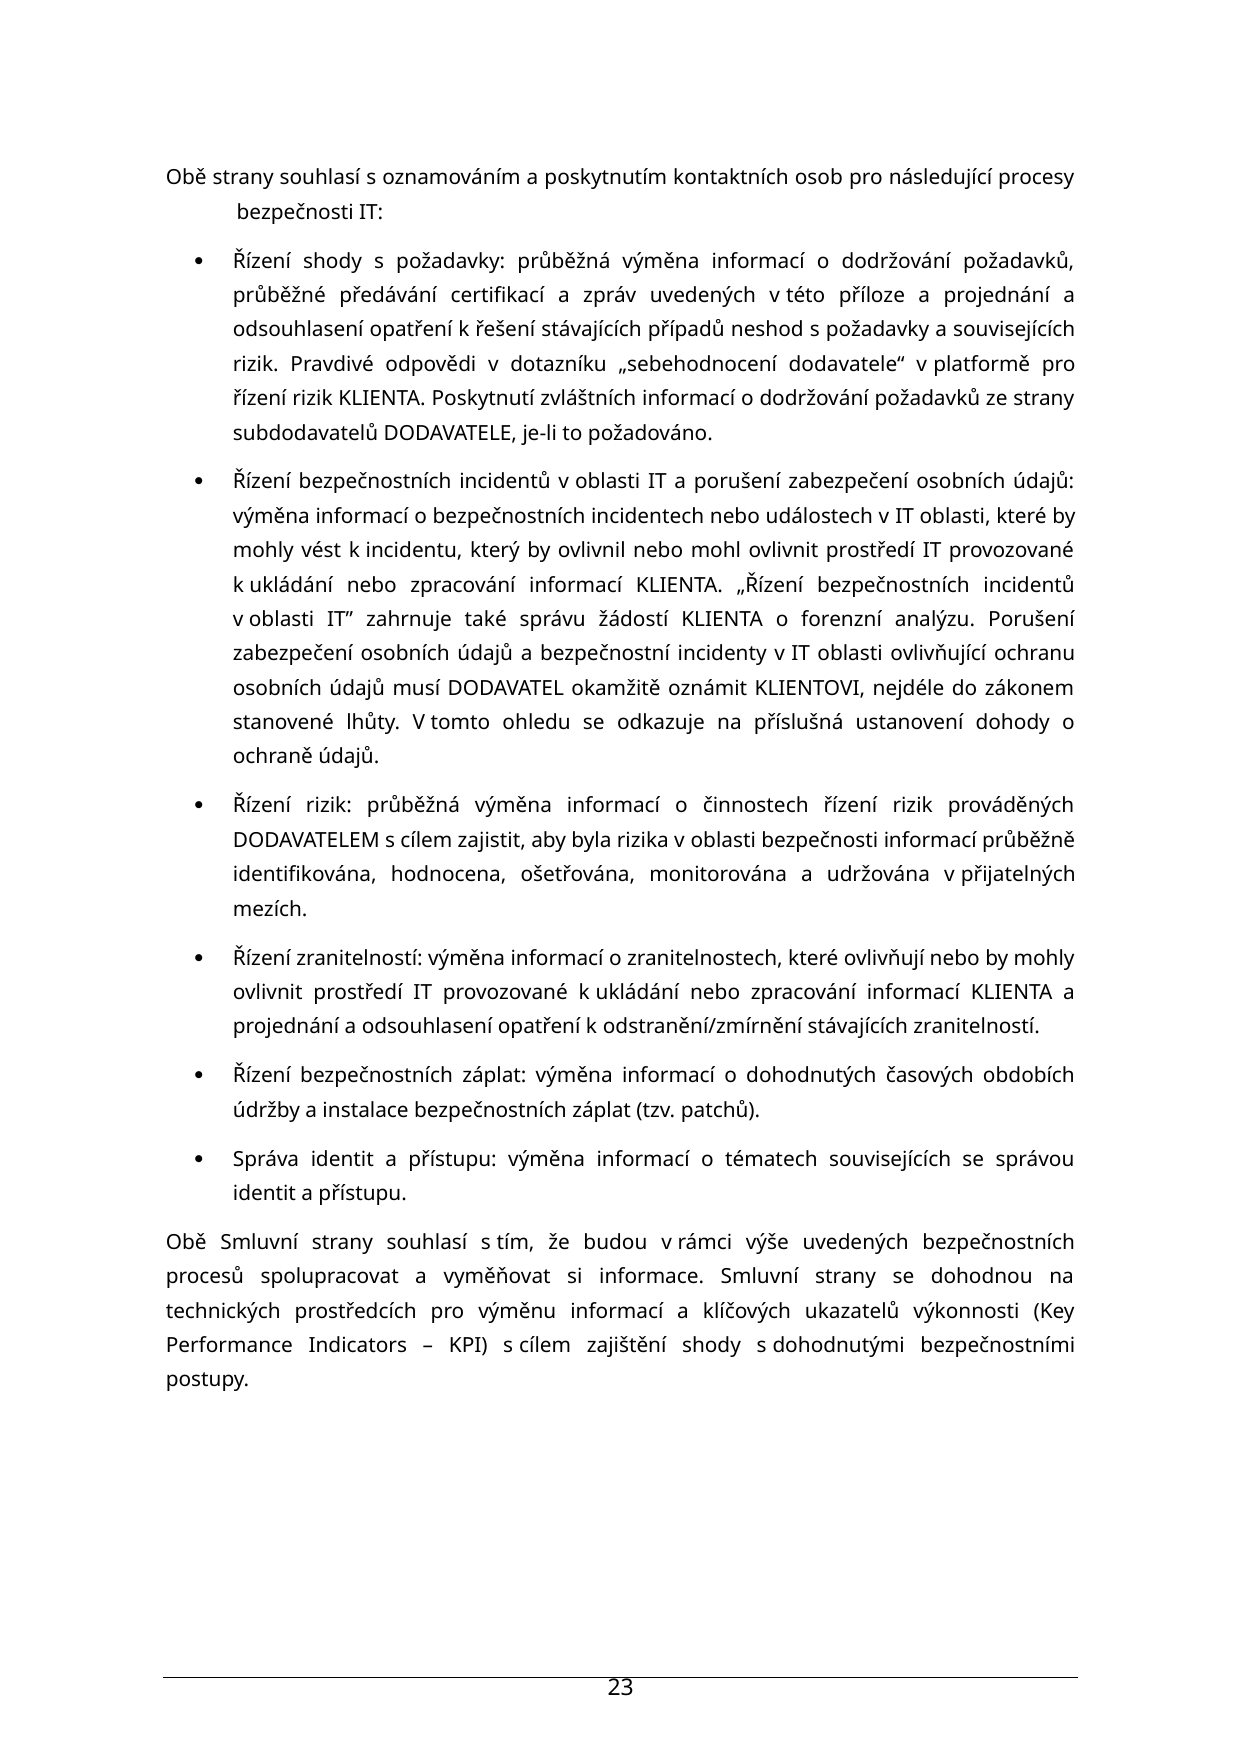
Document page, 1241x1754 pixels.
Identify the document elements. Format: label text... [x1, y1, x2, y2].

list Řízení rizik: průběžná výměna informací o činnostech řízení rizik prováděných DODAVATELEM s cílem zajistit, aby byla rizika v oblasti bezpečnosti informací průběžně identifikována, hodnocena, ošetřována, monitorována a udržována v přijatelných mezích. [195, 791, 1075, 922]
text Obě Smluvní strany souhlasí s tím, že budou v rámci výše uvedených bezpečnostních procesů spolupracovat a vyměňovat si informace. Smluvní strany se dohodnou na technických prostředcích pro výměnu informací a klíčových ukazatelů výkonnosti (Key Performance Indicators – KPI) s cílem zajištění shody s dohodnutými bezpečnostními postupy. [166, 1227, 1075, 1393]
list Řízení bezpečnostních záplat: výměna informací o dohodnutých časových obdobích údržby a instalace bezpečnostních záplat (tzv. patchů). [195, 1060, 1075, 1123]
list Řízení zranitelností: výměna informací o zranitelnostech, které ovlivňují nebo by mohly ovlivnit prostředí IT provozované k ukládání nebo zpracování informací KLIENTA a projednání a odsouhlasení opatření k odstranění/zmírnění stávajících zranitelností. [195, 943, 1075, 1040]
list Řízení bezpečnostních incidentů v oblasti IT a porušení zabezpečení osobních údajů: výměna informací o bezpečnostních incidentech nebo událostech v IT oblasti, které by mohly vést k incidentu, který by ovlivnil nebo mohl ovlivnit prostředí IT provozované k ukládání nebo zpracování informací KLIENTA. „Řízení bezpečnostních incidentů v oblasti IT” zahrnuje také správu žádostí KLIENTA o forenzní analýzu. Porušení zabezpečení osobních údajů a bezpečnostní incidenty v IT oblasti ovlivňující ochranu osobních údajů musí DODAVATEL okamžitě oznámit KLIENTOVI, nejdéle do zákonem stanovené lhůty. V tomto ohledu se odkazuje na příslušná ustanovení dohody o ochraně údajů. [195, 467, 1075, 770]
list Správa identit a přístupu: výměna informací o tématech souvisejících se správou identit a přístupu. [195, 1144, 1075, 1207]
list Obě strany souhlasí s oznamováním a poskytnutím kontaktních osob pro následující procesy bezpečnosti IT: [166, 162, 1075, 225]
list Řízení shody s požadavky: průběžná výměna informací o dodržování požadavků, průběžné předávání certifikací a zpráv uvedených v této příloze a projednání a odsouhlasení opatření k řešení stávajících případů neshod s požadavky a souvisejících rizik. Pravdivé odpovědi v dotazníku „sebehodnocení dodavatele“ v platformě pro řízení rizik KLIENTA. Poskytnutí zvláštních informací o dodržování požadavků ze strany subdodavatelů DODAVATELE, je-li to požadováno. [195, 246, 1075, 446]
